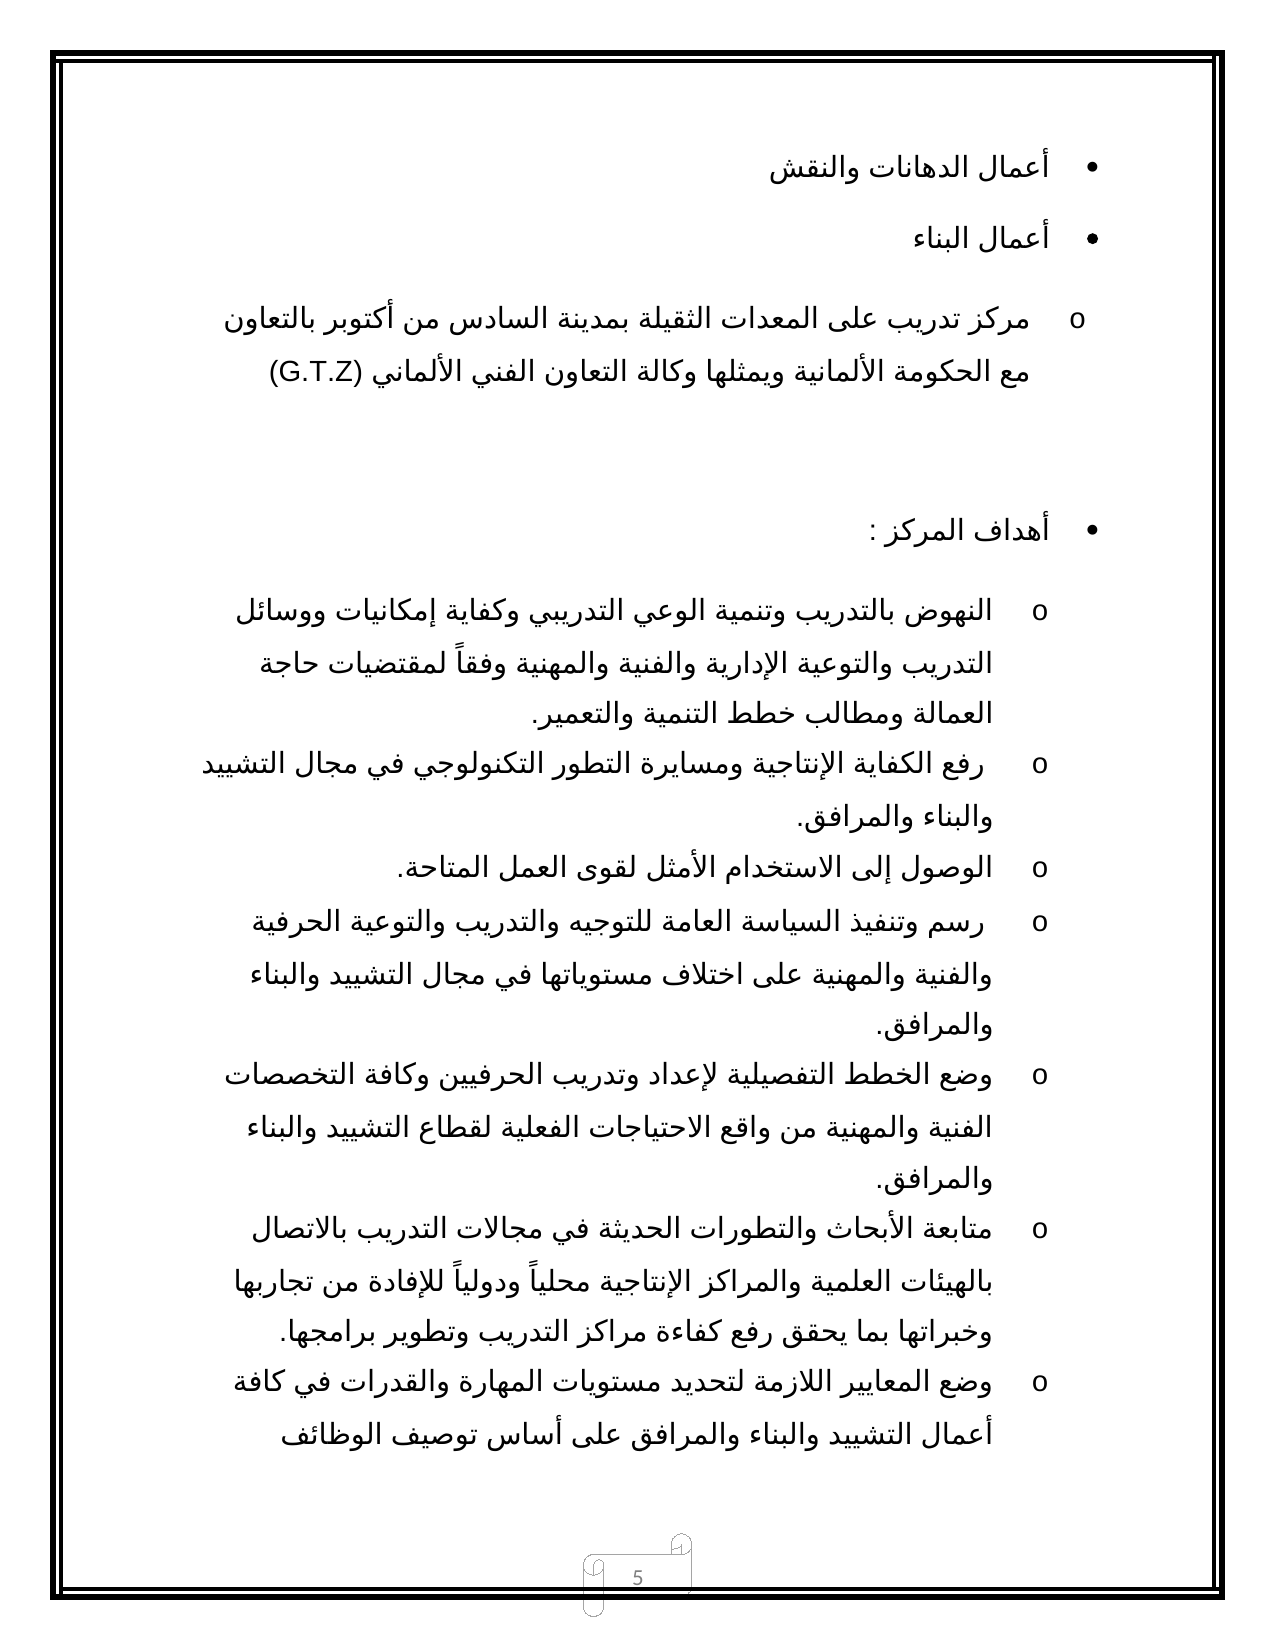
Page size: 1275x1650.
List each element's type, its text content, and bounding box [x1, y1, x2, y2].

list أعمال بياض المحارة [187, 221, 1087, 255]
list أعمال البناء [187, 364, 1087, 398]
list الوصول إلى الاستخدام الأمثل لقوى العمل المتاحة. [187, 1051, 1031, 1087]
list النهوض بالتدريب وتنمية الوعي التدريبي وكفاية إمكانيات ووسائل التدريب والتوعية الإدارية والفنية والمهنية وفقاً لمقتضيات حاجة العمالة ومطالب خطط التنمية والتعمير. [187, 736, 1031, 873]
list وضع الخطط التفصيلية لإعداد وتدريب الحرفيين وكافة التخصصات الفنية والمهنية من واقع الاحتياجات الفعلية لقطاع التشييد والبناء والمرافق. [187, 1317, 1031, 1454]
list أعمال الدهانات والنقش [187, 293, 1087, 327]
list أهداف المركز : [187, 656, 1087, 690]
list رفع الكفاية الإنتاجية ومسايرة التطور التكنولوجي في مجال التشييد والبناء والمرافق. [187, 918, 1031, 1005]
list مركز تدريب على المعدات الثقيلة بمدينة السادس من أكتوبر بالتعاون مع الحكومة الألمانية ويمثلها وكالة التعاون الفني الألماني (G.T.Z) [187, 444, 1069, 531]
list رسم وتنفيذ السياسة العامة للتوجيه والتدريب والتوعية الحرفية والفنية والمهنية على اختلاف مستوياتها في مجال التشييد والبناء والمرافق. [187, 1134, 1031, 1271]
list أعمال كهربائية وتوصيلات [187, 150, 1087, 184]
